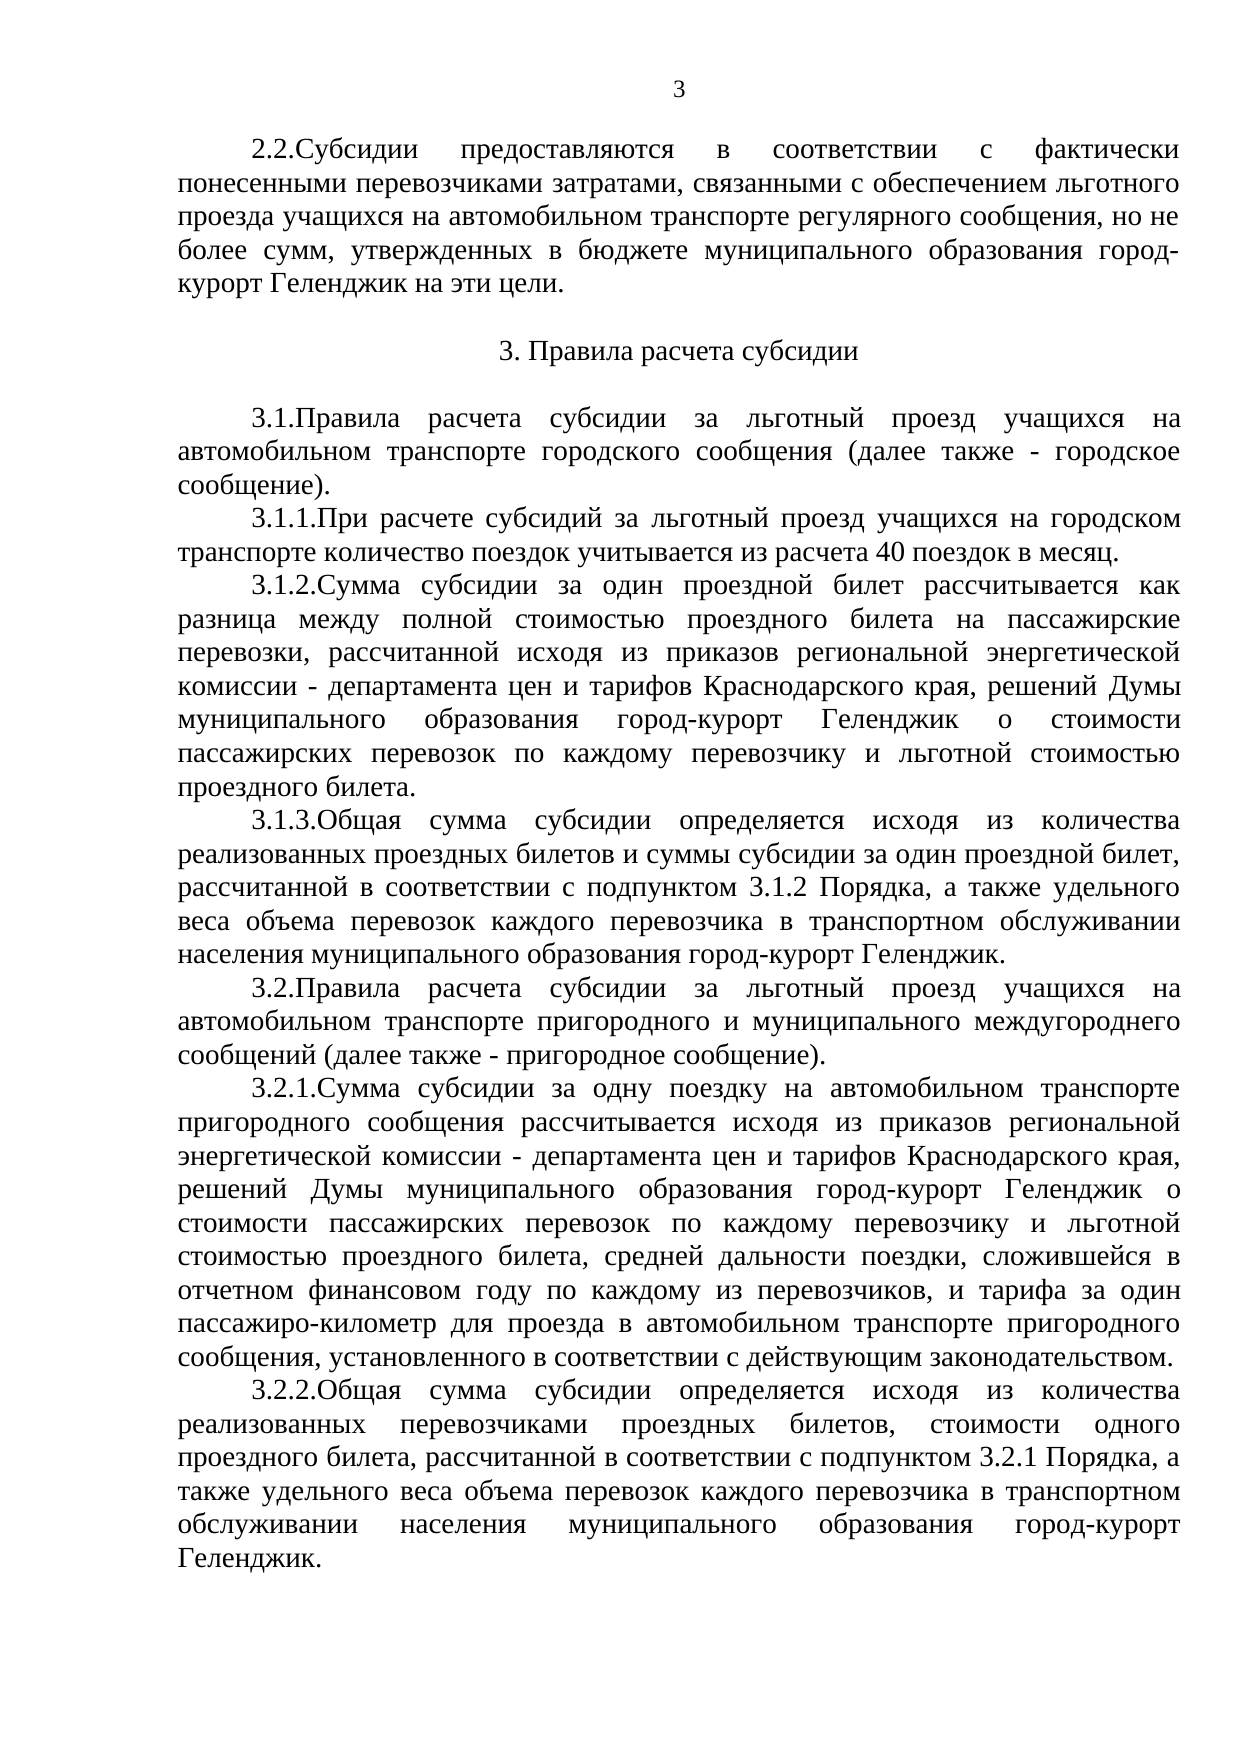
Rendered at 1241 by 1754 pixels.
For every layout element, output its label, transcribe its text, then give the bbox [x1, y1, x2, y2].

text 3.1.1.При расчете субсидий за льготный проезд учащихся на городском транспорте количество поездок учитывается из расчета 40 поездок в месяц. [177, 500, 1181, 567]
text 3.1.3.Общая сумма субсидии определяется исходя из количества реализованных проездных билетов и суммы субсидии за один проездной билет, рассчитанной в соответствии с подпунктом 3.1.2 Порядка, а также удельного веса объема перевозок каждого перевозчика в транспортном обслуживании населения муниципального образования город-курорт Геленджик. [177, 802, 1181, 970]
text 2.2.Субсидии предоставляются в соответствии с фактически понесенными перевозчиками затратами, связанными с обеспечением льготного проезда учащихся на автомобильном транспорте регулярного сообщения, но не более сумм, утвержденных в бюджете муниципального образования город-курорт Геленджик на эти цели. [177, 131, 1180, 299]
text 3.2.2.Общая сумма субсидии определяется исходя из количества реализованных перевозчиками проездных билетов, стоимости одного проездного билета, рассчитанной в соответствии с подпунктом 3.2.1 Порядка, а также удельного веса объема перевозок каждого перевозчика в транспортном обслуживании населения муниципального образования город-курорт Геленджик. [177, 1372, 1181, 1574]
text 3. Правила расчета субсидии [177, 333, 1180, 366]
text 3.2.1.Сумма субсидии за одну поездку на автомобильном транспорте пригородного сообщения рассчитывается исходя из приказов региональной энергетической комиссии - департамента цен и тарифов Краснодарского края, решений Думы муниципального образования город-курорт Геленджик о стоимости пассажирских перевозок по каждому перевозчику и льготной стоимостью проездного билета, средней дальности поездки, сложившейся в отчетном финансовом году по каждому из перевозчиков, и тарифа за один пассажиро-километр для проезда в автомобильном транспорте пригородного сообщения, установленного в соответствии с действующим законодательством. [177, 1071, 1181, 1372]
text 3.1.2.Сумма субсидии за один проездной билет рассчитывается как разница между полной стоимостью проездного билета на пассажирские перевозки, рассчитанной исходя из приказов региональной энергетической комиссии - департамента цен и тарифов Краснодарского края, решений Думы муниципального образования город-курорт Геленджик о стоимости пассажирских перевозок по каждому перевозчику и льготной стоимостью проездного билета. [177, 567, 1181, 802]
text 3.2.Правила расчета субсидии за льготный проезд учащихся на автомобильном транспорте пригородного и муниципального междугороднего сообщений (далее также - пригородное сообщение). [177, 970, 1181, 1071]
text 3.1.Правила расчета субсидии за льготный проезд учащихся на автомобильном транспорте городского сообщения (далее также - городское сообщение). [177, 400, 1181, 500]
